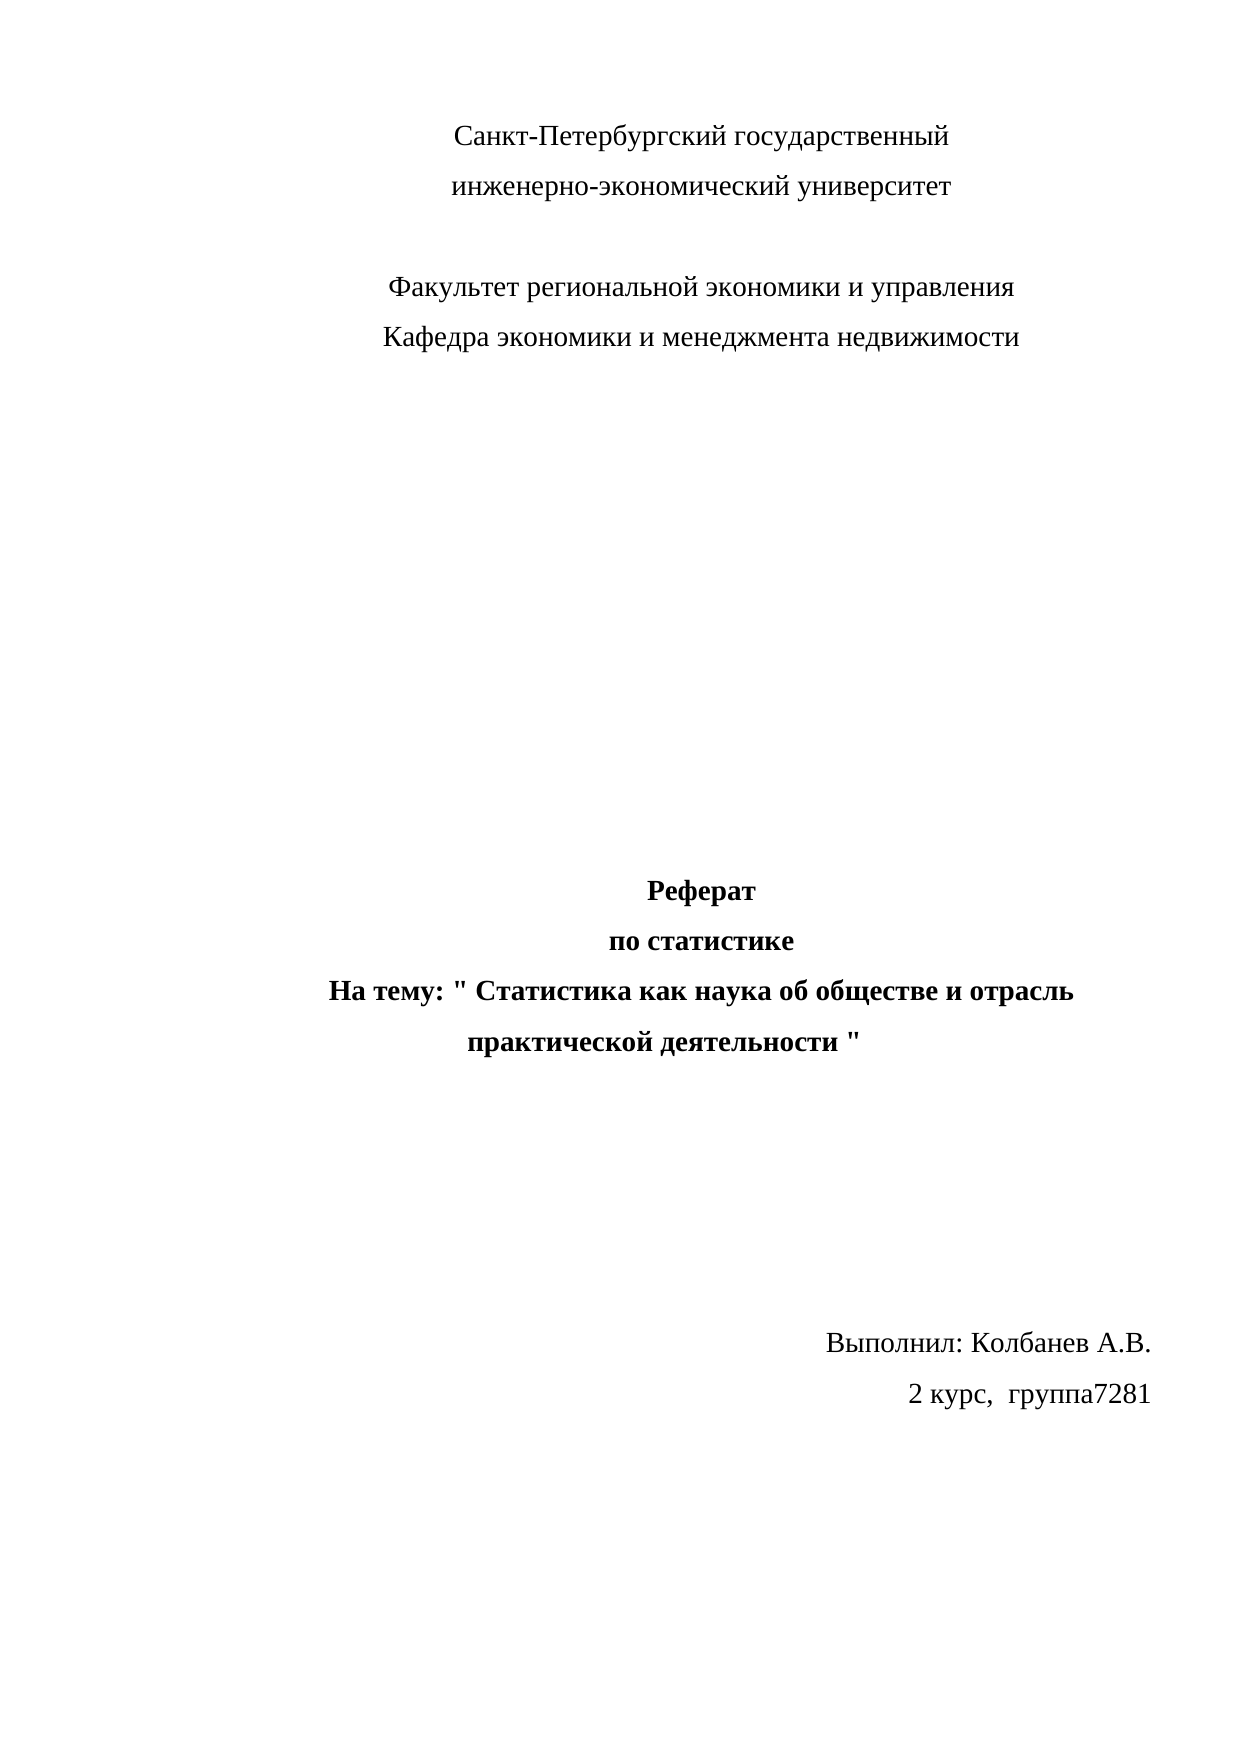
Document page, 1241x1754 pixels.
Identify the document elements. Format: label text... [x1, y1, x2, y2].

text инженерно-экономический университет [177, 168, 1152, 202]
text Факультет региональной экономики и управления [177, 269, 1152, 303]
text Выполнил: Колбанев А.В. [177, 1326, 1152, 1359]
text по статистике [177, 923, 1152, 957]
text Санкт-Петербургский государственный [177, 118, 1152, 152]
text Кафедра экономики и менеджмента недвижимости [177, 319, 1152, 353]
text На тему: " Статистика как наука об обществе и отрасль практической деятельности " [177, 973, 1152, 1057]
text Реферат [177, 873, 1152, 906]
text 2 курс, группа7281 [177, 1376, 1152, 1409]
